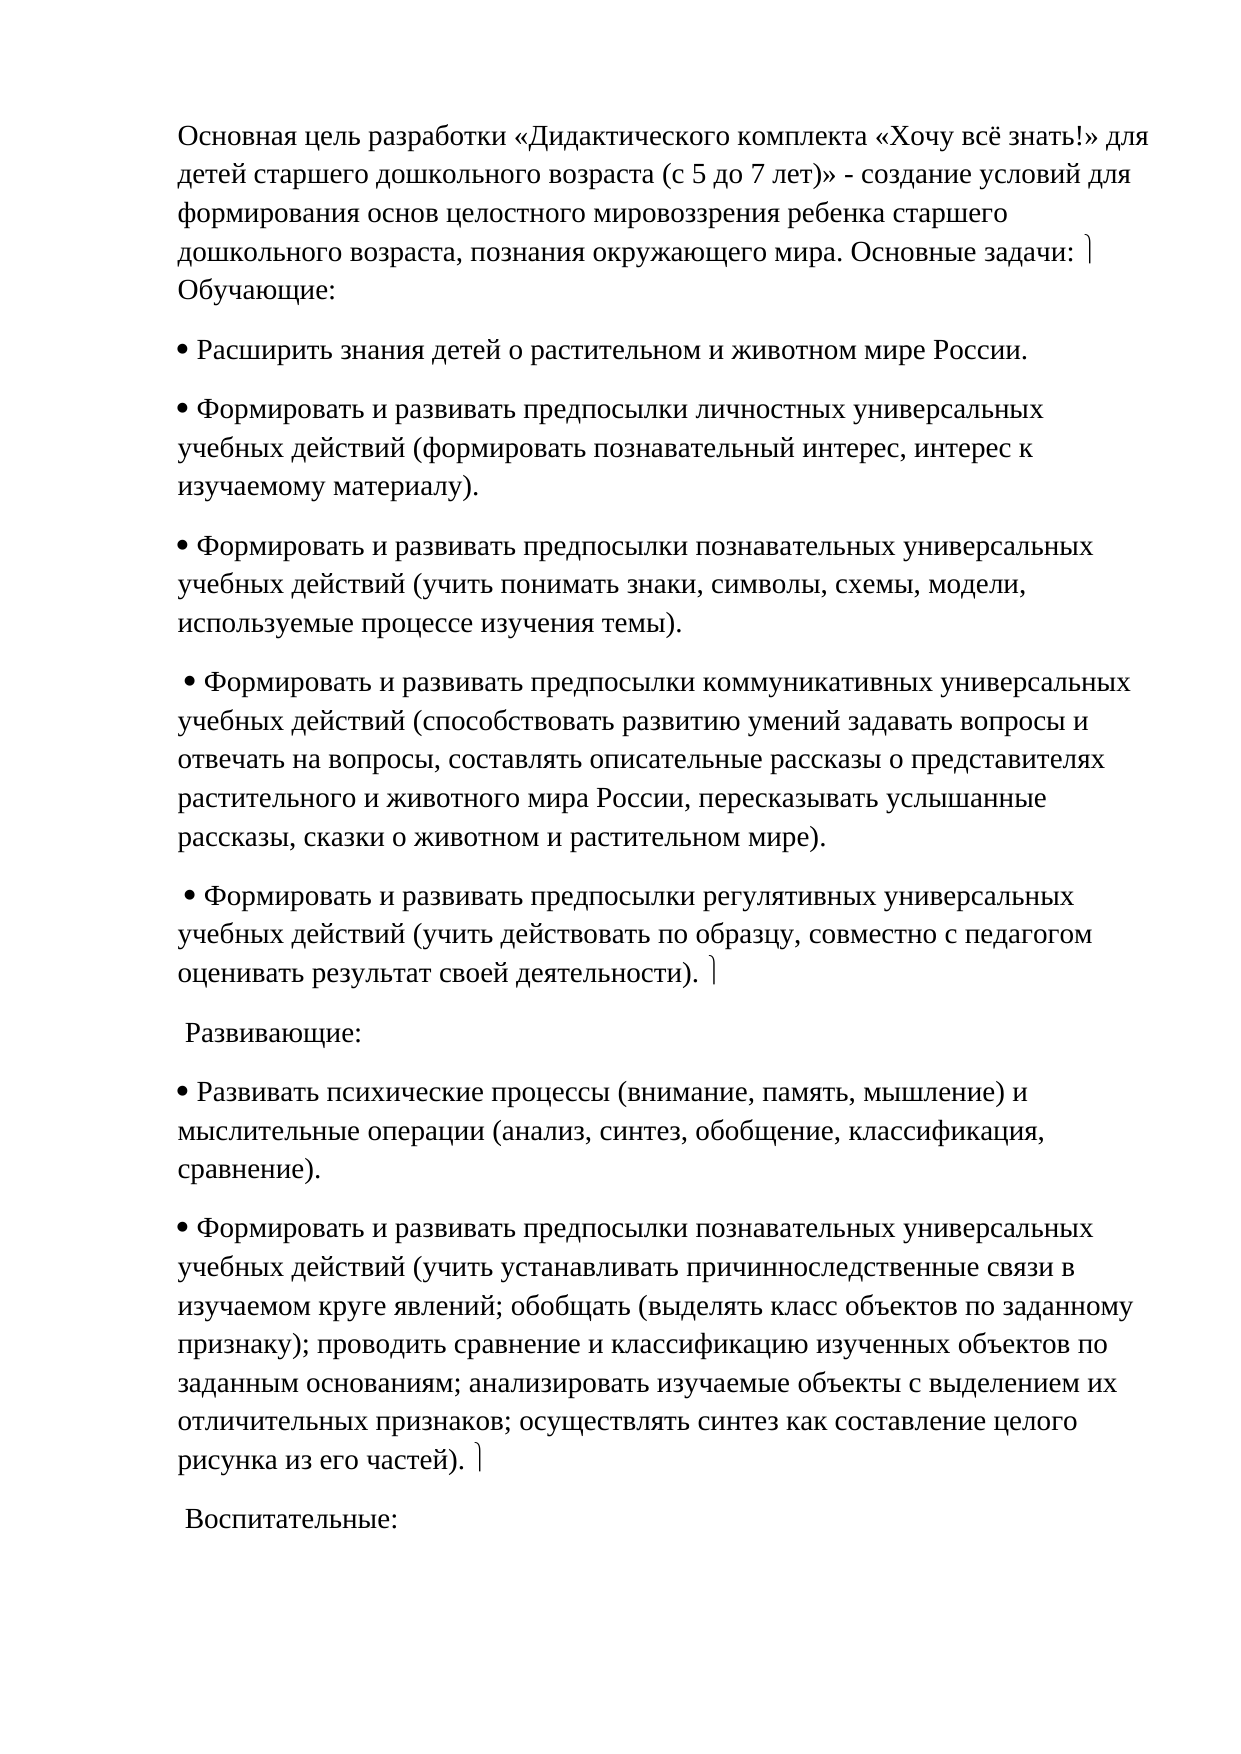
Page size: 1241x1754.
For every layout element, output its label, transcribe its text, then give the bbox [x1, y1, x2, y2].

text Формировать и развивать предпосылки познавательных универсальных учебных действий (учить понимать знаки, символы, схемы, модели, используемые процессе изучения темы). [177, 528, 1152, 638]
text Формировать и развивать предпосылки личностных универсальных учебных действий (формировать познавательный интерес, интерес к изучаемому материалу). [177, 391, 1152, 502]
text Формировать и развивать предпосылки познавательных универсальных учебных действий (учить устанавливать причинноследственные связи в изучаемом круге явлений; обобщать (выделять класс объектов по заданному признаку); проводить сравнение и классификацию изученных объектов по заданным основаниям; анализировать изучаемые объекты с выделением их отличительных признаков; осуществлять синтез как составление целого рисунка из его частей). [177, 1211, 1152, 1476]
text Развивающие: [177, 1015, 1152, 1048]
text Формировать и развивать предпосылки коммуникативных универсальных учебных действий (способствовать развитию умений задавать вопросы и отвечать на вопросы, составлять описательные рассказы о представителях растительного и животного мира России, пересказывать услышанные рассказы, сказки о животном и растительном мире). [177, 664, 1152, 852]
text Основная цель разработки «Дидактического комплекта «Хочу всё знать!» для детей старшего дошкольного возраста (с 5 до 7 лет)» - создание условий для формирования основ целостного мировоззрения ребенка старшего дошкольного возраста, познания окружающего мира. Основные задачи: Обучающие: [177, 118, 1152, 306]
text Воспитательные: [177, 1501, 1152, 1535]
text Формировать и развивать предпосылки регулятивных универсальных учебных действий (учить действовать по образцу, совместно с педагогом оценивать результат своей деятельности). [177, 878, 1152, 989]
text Развивать психические процессы (внимание, память, мышление) и мыслительные операции (анализ, синтез, обобщение, классификация, сравнение). [177, 1074, 1152, 1185]
text Расширить знания детей о растительном и животном мире России. [177, 332, 1152, 365]
